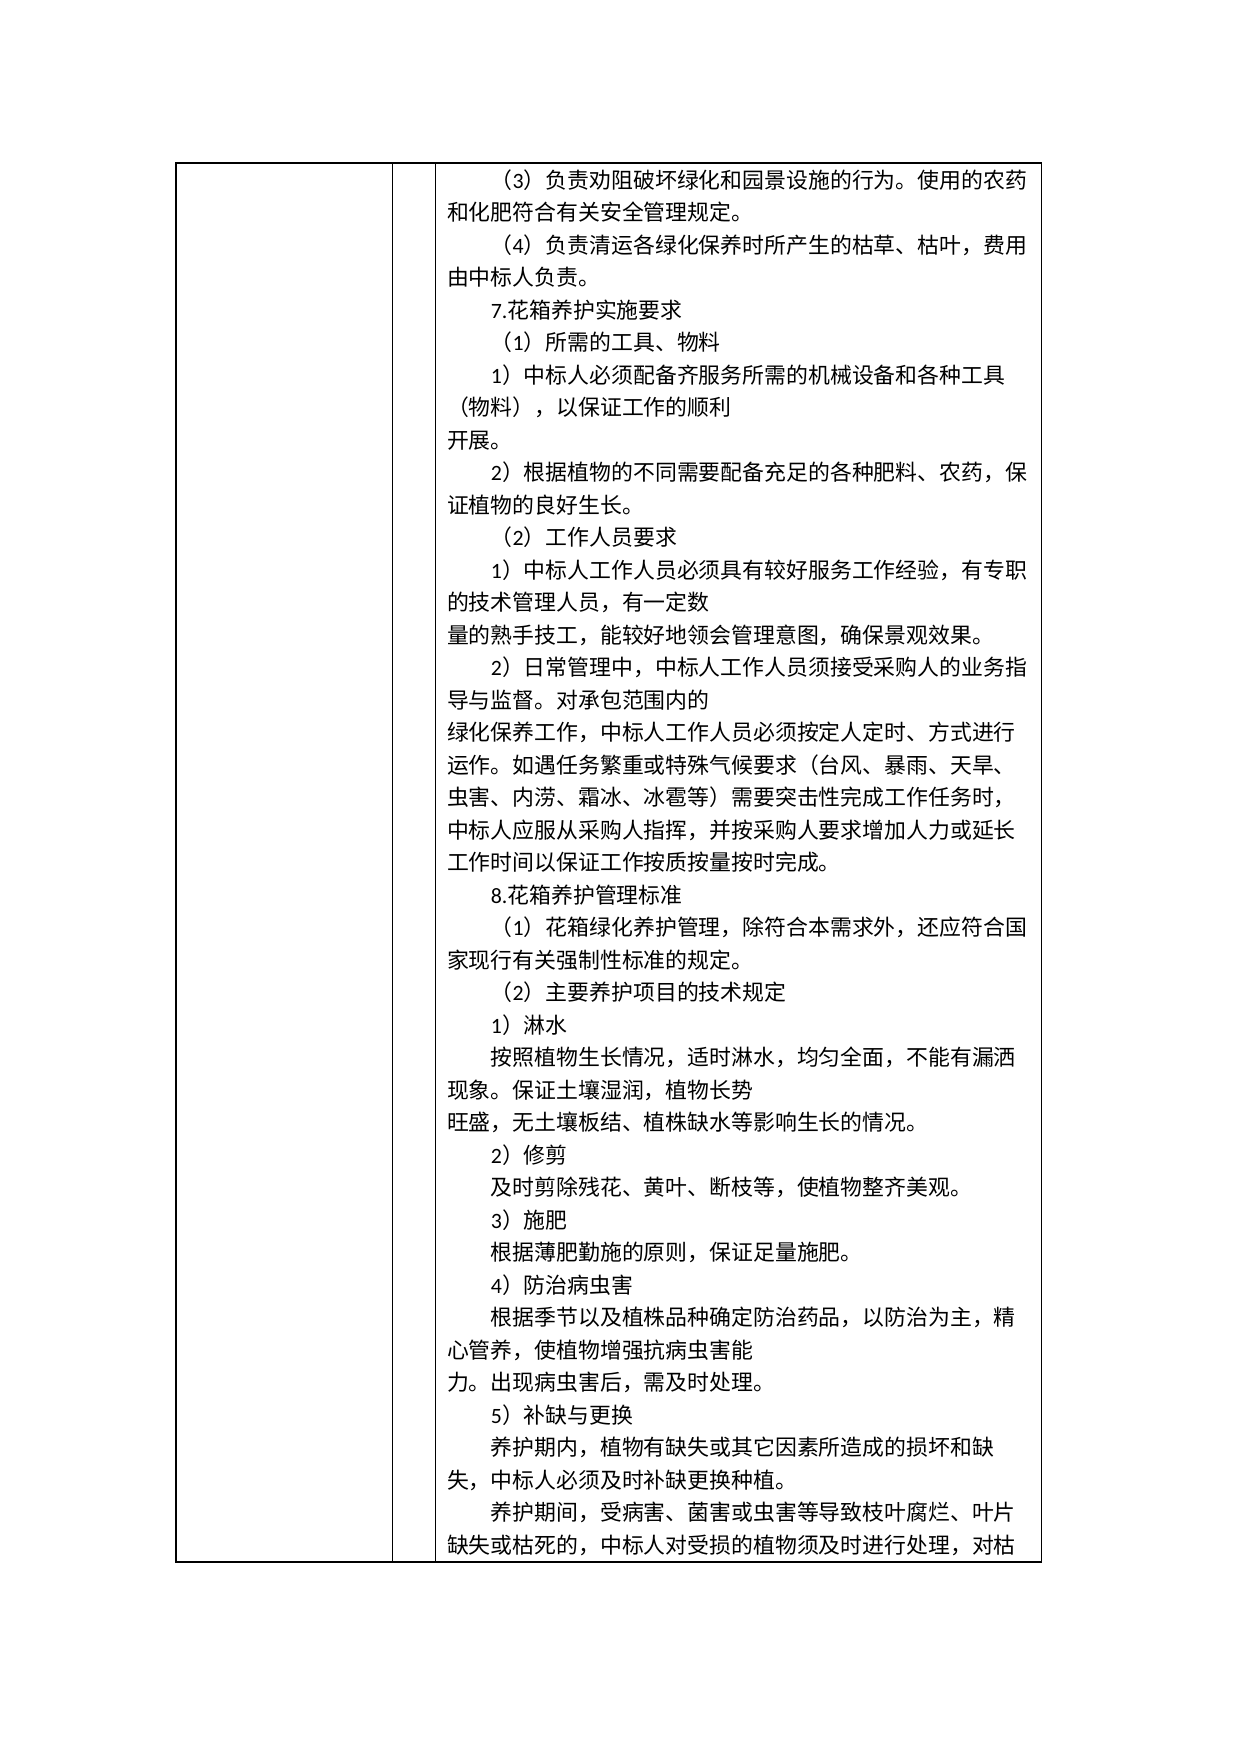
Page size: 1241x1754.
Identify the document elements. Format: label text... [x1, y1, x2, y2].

table_cell [177, 164, 392, 1561]
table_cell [436, 164, 1041, 1561]
table_cell 1 [393, 164, 435, 1561]
